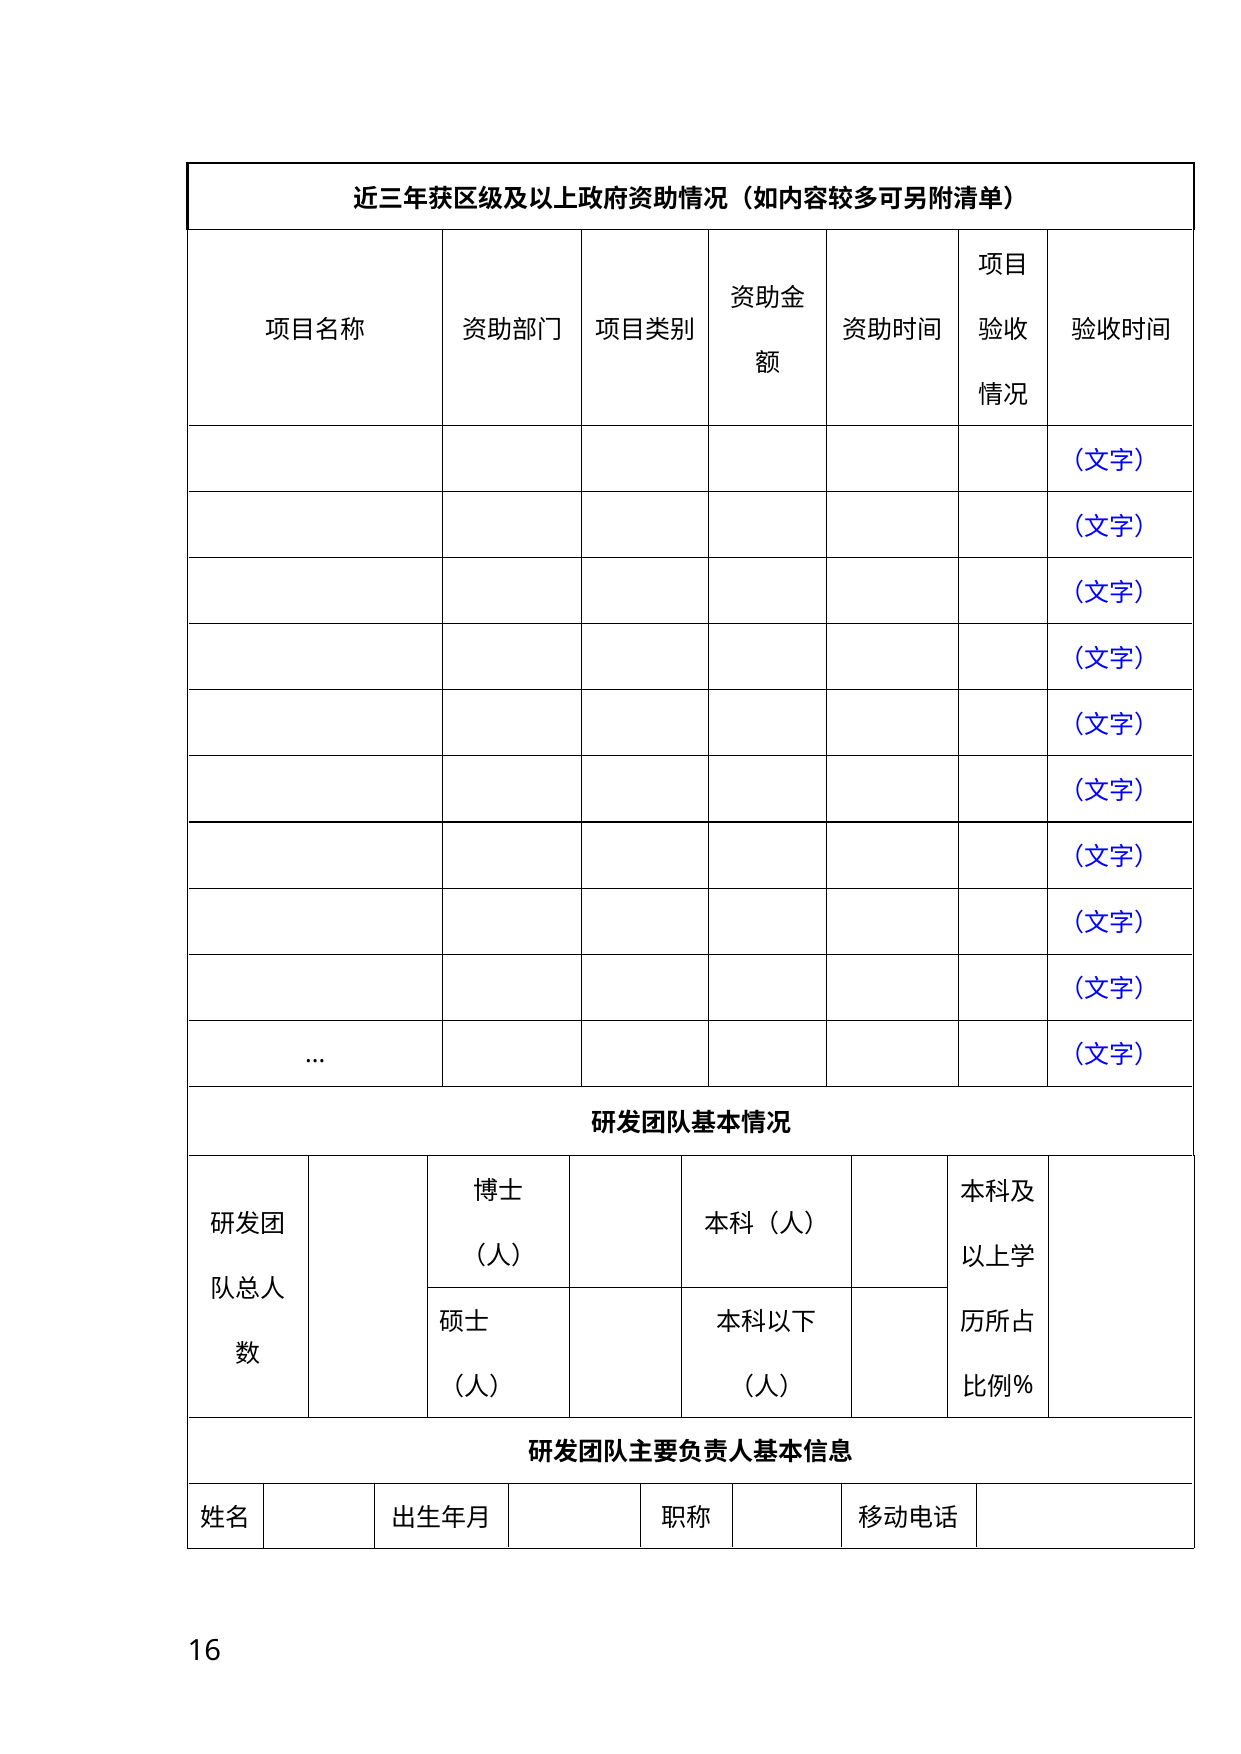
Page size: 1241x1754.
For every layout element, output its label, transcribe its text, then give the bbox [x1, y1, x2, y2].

table_cell [188, 425, 442, 491]
table_cell [827, 823, 958, 887]
table_cell （文字） [1048, 491, 1193, 557]
table_cell [582, 492, 708, 557]
table_cell （文字） [1048, 821, 1193, 887]
table_cell [709, 1021, 826, 1086]
table_cell [959, 624, 1047, 689]
table_cell 职称 [640, 1484, 732, 1548]
table_header 近三年获区级及以上政府资助情况（如内容较多可另附清单） [189, 164, 1193, 229]
table_cell [827, 624, 958, 689]
table_cell [1049, 1155, 1194, 1417]
table_cell [959, 1021, 1047, 1086]
table_cell 硕士（人） [428, 1288, 569, 1417]
table_cell [188, 623, 442, 689]
table_cell [709, 492, 826, 557]
table_cell 姓名 [188, 1483, 263, 1548]
table_cell [188, 689, 442, 755]
table_cell 移动电话 [841, 1484, 976, 1548]
table_cell [959, 889, 1047, 953]
table_cell [309, 1156, 427, 1417]
table_cell [852, 1288, 947, 1417]
table_cell [976, 1483, 1194, 1548]
table_cell 本科以下（人） [682, 1288, 851, 1417]
table_cell 本科及以上学历所占比例% [948, 1156, 1048, 1417]
table_cell [732, 1484, 841, 1548]
table_cell 资助时间 [827, 230, 958, 425]
table_cell [709, 823, 826, 887]
table_cell [188, 888, 442, 953]
table_cell [709, 889, 826, 953]
table_cell [188, 491, 442, 557]
table_cell [188, 755, 442, 821]
table_cell ... [188, 1020, 442, 1086]
table_cell 博士（人） [428, 1156, 569, 1286]
table_cell 资助部门 [443, 230, 581, 425]
table_cell [827, 889, 958, 953]
table_cell [582, 889, 708, 953]
table_cell [709, 756, 826, 821]
table_cell （文字） [1048, 888, 1193, 953]
table_cell [443, 756, 581, 821]
table_cell [509, 1484, 640, 1548]
table_cell [827, 955, 958, 1019]
table_cell 研发团队基本情况 [188, 1086, 1193, 1155]
table_cell [959, 426, 1047, 491]
table_cell [582, 426, 708, 491]
table_cell [570, 1156, 681, 1286]
table_cell [709, 426, 826, 491]
table_cell [443, 492, 581, 557]
table_cell [443, 955, 581, 1019]
table_cell [959, 955, 1047, 1019]
table_cell [709, 558, 826, 623]
table_cell （文字） [1048, 1020, 1193, 1086]
table_cell 项目名称 [188, 230, 442, 425]
table_cell [582, 823, 708, 887]
table_cell [827, 756, 958, 821]
table_cell [443, 889, 581, 953]
table_cell [570, 1288, 681, 1417]
table_cell 项目类别 [582, 230, 708, 425]
table_cell [582, 756, 708, 821]
table_cell 本科（人） [682, 1156, 851, 1286]
table_cell [582, 624, 708, 689]
table_cell [827, 690, 958, 755]
table_cell （文字） [1048, 623, 1193, 689]
table_cell [443, 426, 581, 491]
table_cell [959, 756, 1047, 821]
table_cell 项目验收情况 [959, 230, 1047, 425]
table_cell [827, 1021, 958, 1086]
table_cell [188, 821, 442, 887]
table_cell [443, 558, 581, 623]
table_cell 资助金额 [709, 230, 826, 425]
table_cell [709, 955, 826, 1019]
table_cell 出生年月 [375, 1484, 509, 1548]
table_cell [709, 624, 826, 689]
table_cell [582, 1021, 708, 1086]
table_cell [582, 690, 708, 755]
table_cell [443, 823, 581, 887]
table_cell [582, 955, 708, 1019]
table_cell （文字） [1048, 425, 1193, 491]
table_cell [959, 492, 1047, 557]
table_cell 研发团队总人数 [188, 1155, 308, 1417]
table_cell [443, 624, 581, 689]
table_cell [188, 954, 442, 1019]
table_cell 研发团队主要负责人基本信息 [188, 1417, 1194, 1482]
table_cell [443, 690, 581, 755]
table_cell （文字） [1048, 755, 1193, 821]
table_cell （文字） [1048, 954, 1193, 1019]
table_cell [264, 1484, 374, 1548]
table_cell [852, 1156, 947, 1286]
table_cell [188, 557, 442, 623]
table_cell [959, 823, 1047, 887]
table_cell [827, 426, 958, 491]
table_cell [959, 690, 1047, 755]
table_cell （文字） [1048, 557, 1193, 623]
table_cell [582, 558, 708, 623]
table_cell [443, 1021, 581, 1086]
table_cell [827, 558, 958, 623]
table_cell [959, 558, 1047, 623]
table_cell 验收时间 [1048, 229, 1193, 425]
table_cell [709, 690, 826, 755]
table_cell [827, 492, 958, 557]
table_cell （文字） [1048, 689, 1193, 755]
